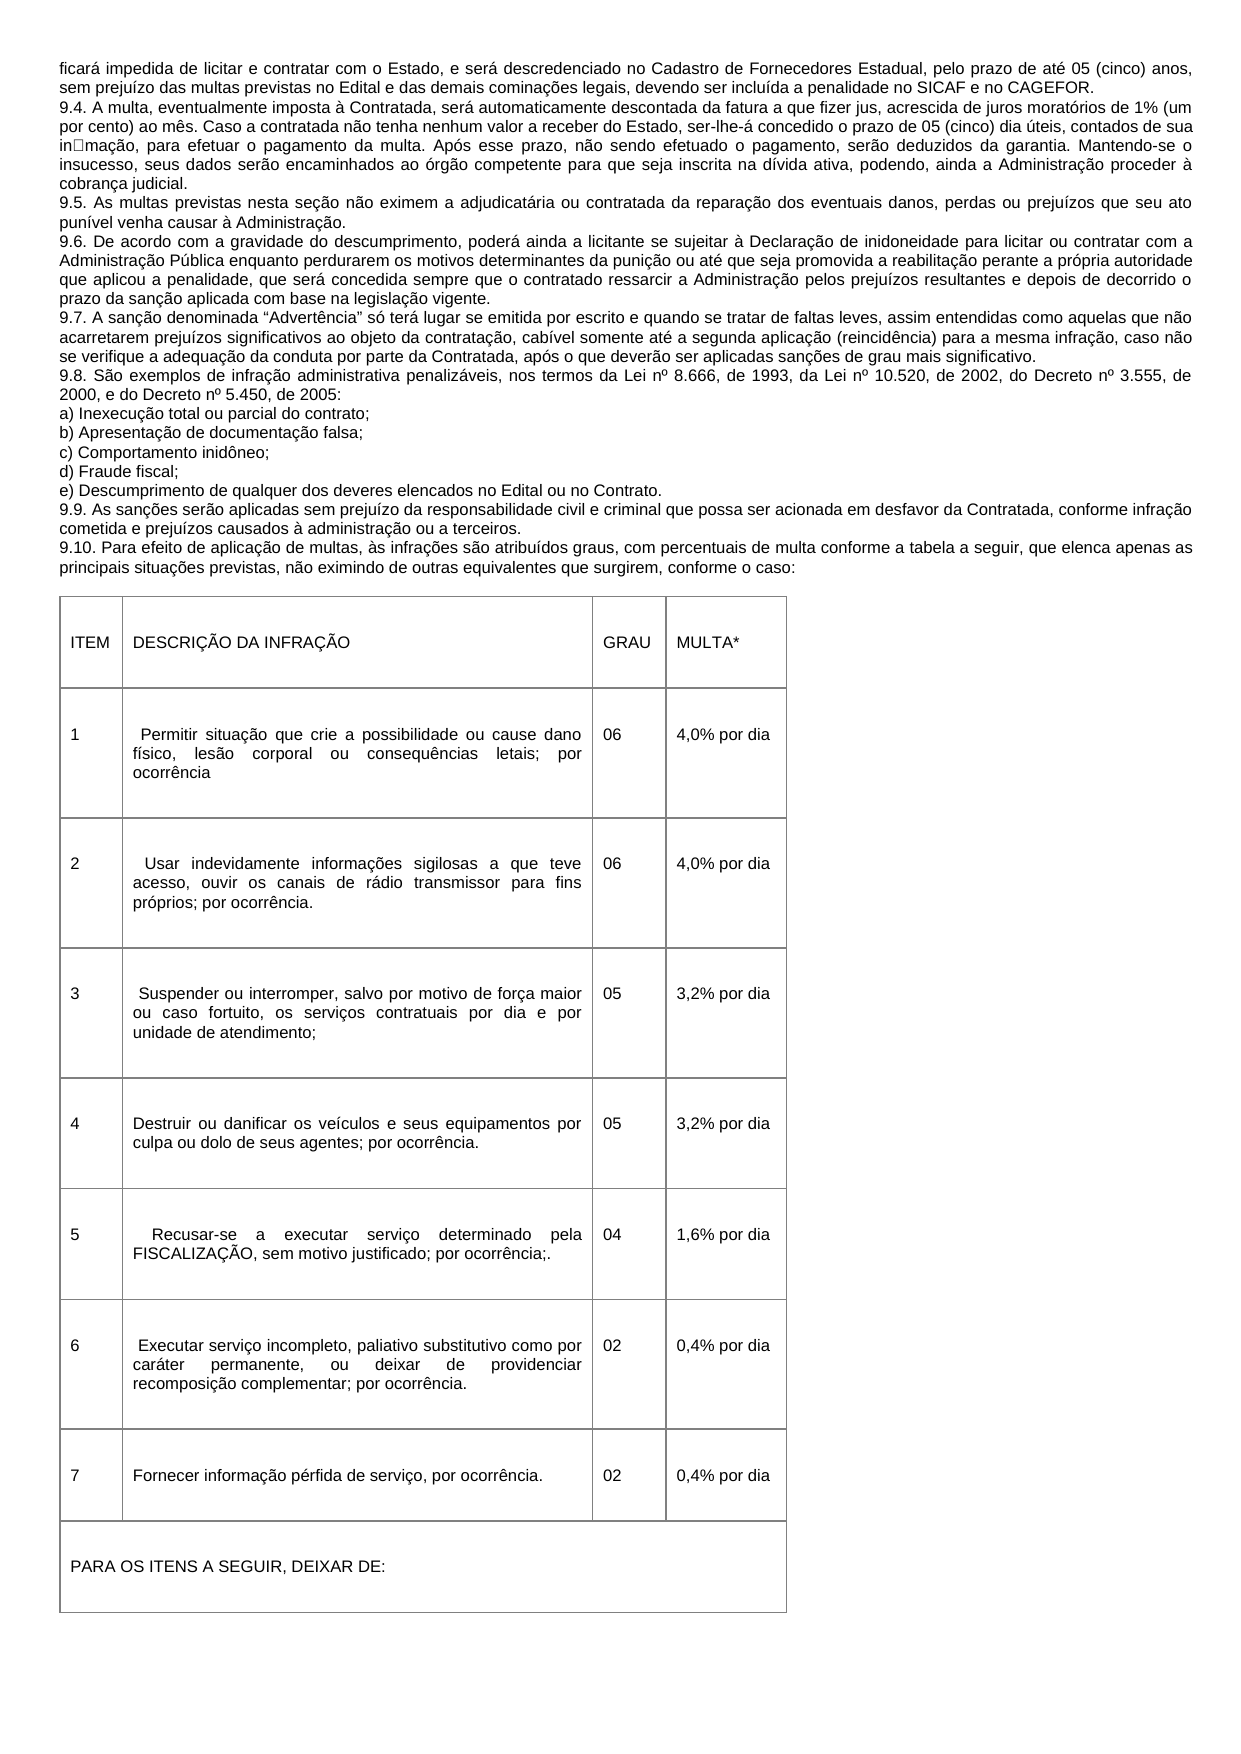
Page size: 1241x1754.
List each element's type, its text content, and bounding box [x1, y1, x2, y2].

table_cell Recusar-se a executar serviço determinado pela FISCALIZAÇÃO, sem motivo justificado; por ocorrência;. [123, 1189, 592, 1298]
table_cell 3 [61, 949, 122, 1077]
table_cell 2 [61, 819, 122, 947]
table_cell 4,0% por dia [667, 689, 786, 817]
table_cell 05 [593, 949, 665, 1077]
table_cell Fornecer informação pérfida de serviço, por ocorrência. [123, 1430, 592, 1520]
table_cell 06 [593, 689, 665, 817]
text 9.5. As multas previstas nesta seção não eximem a adjudicatária ou contratada da reparação dos eventuais danos, perdas ou prejuízos que seu ato punível venha causar à Administração. [59, 193, 1194, 232]
table_cell 02 [593, 1300, 665, 1428]
table_cell 6 [61, 1300, 122, 1428]
table_cell 02 [593, 1430, 665, 1520]
table_cell 3,2% por dia [667, 949, 786, 1077]
table_cell Usar indevidamente informações sigilosas a que teve acesso, ouvir os canais de rádio transmissor para fins próprios; por ocorrência. [123, 819, 592, 947]
table_cell 3,2% por dia [667, 1079, 786, 1188]
table_cell 05 [593, 1079, 665, 1188]
table_cell 06 [593, 819, 665, 947]
table_header GRAU [593, 597, 665, 687]
text 9.7. A sanção denominada “Advertência” só terá lugar se emitida por escrito e quando se tratar de faltas leves, assim entendidas como aquelas que não acarretarem prejuízos significativos ao objeto da contratação, cabível somente até a segunda aplicação (reincidência) para a mesma infração, caso não se verifique a adequação da conduta por parte da Contratada, após o que deverão ser aplicadas sanções de grau mais significativo. [59, 308, 1194, 366]
table_header MULTA* [667, 597, 786, 687]
text 9.9. As sanções serão aplicadas sem prejuízo da responsabilidade civil e criminal que possa ser acionada em desfavor da Contratada, conforme infração cometida e prejuízos causados à administração ou a terceiros. [59, 500, 1194, 538]
table_cell PARA OS ITENS A SEGUIR, DEIXAR DE: [61, 1522, 786, 1611]
table_cell 7 [61, 1430, 122, 1520]
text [59, 59, 1194, 97]
table_cell 4 [61, 1079, 122, 1188]
text d) Fraude fiscal; [59, 462, 1194, 481]
text 9.10. Para efeito de aplicação de multas, às infrações são atribuídos graus, com percentuais de multa conforme a tabela a seguir, que elenca apenas as principais situações previstas, não eximindo de outras equivalentes que surgirem, conforme o caso: [59, 538, 1194, 577]
table_cell Destruir ou danificar os veículos e seus equipamentos por culpa ou dolo de seus agentes; por ocorrência. [123, 1079, 592, 1188]
text 9.8. São exemplos de infração administrativa penalizáveis, nos termos da Lei nº 8.666, de 1993, da Lei nº 10.520, de 2002, do Decreto nº 3.555, de 2000, e do Decreto nº 5.450, de 2005: [59, 366, 1194, 404]
text 9.4. A multa, eventualmente imposta à Contratada, será automaticamente descontada da fatura a que fizer jus, acrescida de juros moratórios de 1% (um por cento) ao mês. Caso a contratada não tenha nenhum valor a receber do Estado, ser-lhe-á concedido o prazo de 05 (cinco) dia úteis, contados de sua in􀆟mação, para efetuar o pagamento da multa. Após esse prazo, não sendo efetuado o pagamento, serão deduzidos da garantia. Mantendo-se o insucesso, seus dados serão encaminhados ao órgão competente para que seja inscrita na dívida ativa, podendo, ainda a Administração proceder à cobrança judicial. [59, 97, 1194, 193]
table_header DESCRIÇÃO DA INFRAÇÃO [123, 597, 592, 687]
text 9.6. De acordo com a gravidade do descumprimento, poderá ainda a licitante se sujeitar à Declaração de inidoneidade para licitar ou contratar com a Administração Pública enquanto perdurarem os motivos determinantes da punição ou até que seja promovida a reabilitação perante a própria autoridade que aplicou a penalidade, que será concedida sempre que o contratado ressarcir a Administração pelos prejuízos resultantes e depois de decorrido o prazo da sanção aplicada com base na legislação vigente. [59, 232, 1194, 308]
text c) Comportamento inidôneo; [59, 442, 1194, 462]
table_header ITEM [61, 597, 122, 687]
table_cell 1 [61, 689, 122, 817]
text e) Descumprimento de qualquer dos deveres elencados no Edital ou no Contrato. [59, 481, 1194, 500]
table_cell Permitir situação que crie a possibilidade ou cause dano físico, lesão corporal ou consequências letais; por ocorrência [123, 689, 592, 817]
table_cell 04 [593, 1189, 665, 1298]
table_cell 0,4% por dia [667, 1300, 786, 1428]
table_cell Executar serviço incompleto, paliativo substitutivo como por caráter permanente, ou deixar de providenciar recomposição complementar; por ocorrência. [123, 1300, 592, 1428]
table_cell 1,6% por dia [667, 1189, 786, 1298]
table_cell 5 [61, 1189, 122, 1298]
text b) Apresentação de documentação falsa; [59, 423, 1194, 442]
text a) Inexecução total ou parcial do contrato; [59, 404, 1194, 423]
table_cell 4,0% por dia [667, 819, 786, 947]
table_cell Suspender ou interromper, salvo por motivo de força maior ou caso fortuito, os serviços contratuais por dia e por unidade de atendimento; [123, 949, 592, 1077]
table_cell 0,4% por dia [667, 1430, 786, 1520]
